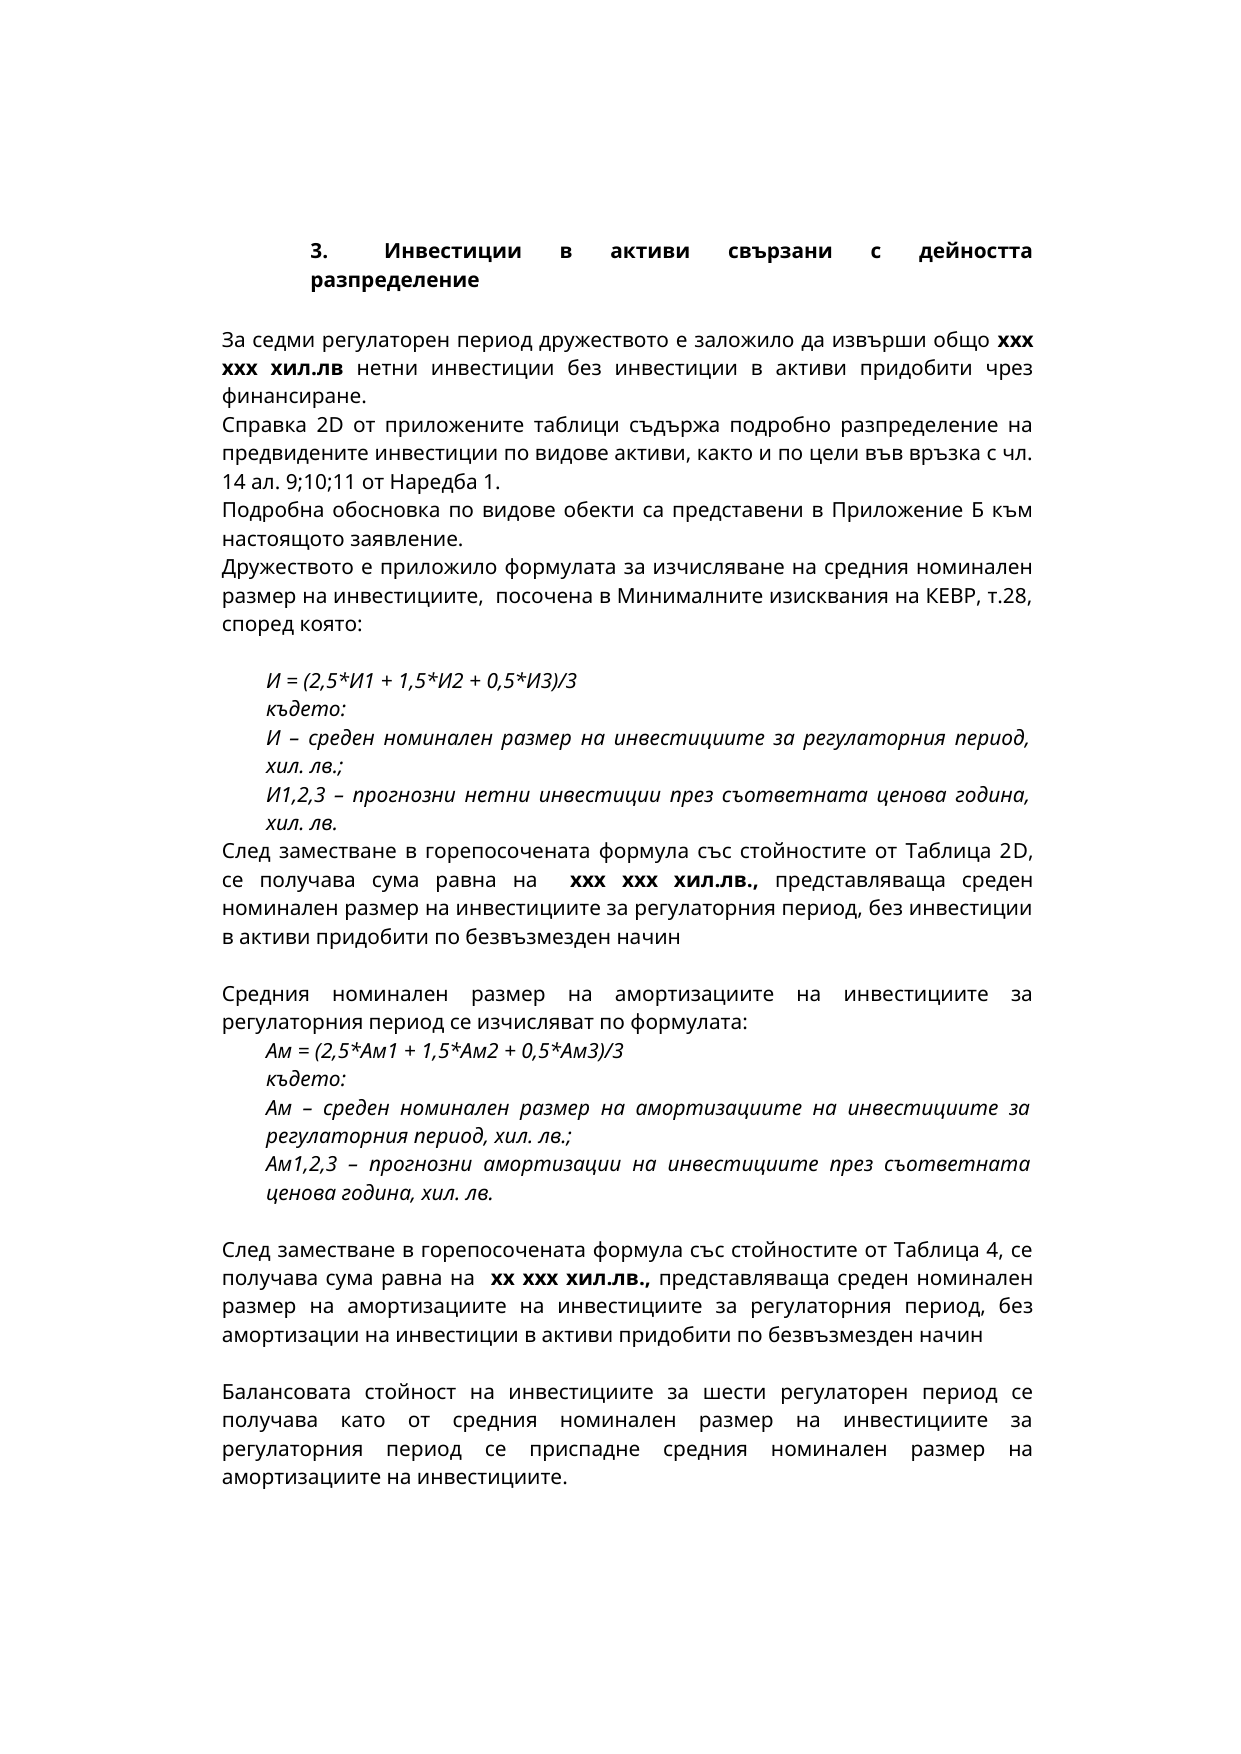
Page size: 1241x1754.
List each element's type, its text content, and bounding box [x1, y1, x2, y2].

text След заместване в горепосочената формула със стойностите от Таблица 2D, се получава сума равна на xxx xxx хил.лв., представляваща среден номинален размер на инвестициите за регулаторния период, без инвестиции в активи придобити по безвъзмезден начин [222, 837, 1033, 950]
text Дружеството е приложило формулата за изчисляване на средния номинален размер на инвестициите, посочена в Минималните изисквания на КЕВР, т.28, според която: [222, 552, 1033, 638]
text Ам1,2,3 – прогнозни амортизации на инвестициите през съответната ценова година, хил. лв. [266, 1149, 1033, 1206]
text където: [266, 1064, 1033, 1093]
text Балансовата стойност на инвестициите за шести регулаторен период се получава като от средния номинален размер на инвестициите за регулаторния период се приспадне средния номинален размер на амортизациите на инвестициите. [222, 1377, 1033, 1491]
text където: [266, 694, 1033, 723]
text И – среден номинален размер на инвестициите за регулаторния период, хил. лв.; [266, 723, 1033, 780]
text Ам – среден номинален размер на амортизациите на инвестициите за регулаторния период, хил. лв.; [266, 1093, 1033, 1149]
text И = (2,5*И1 + 1,5*И2 + 0,5*И3)/3 [266, 666, 1033, 694]
text Подробна обосновка по видове обекти са представени в Приложение Б към настоящото заявление. [222, 495, 1033, 552]
text За седми регулаторен период дружеството е заложило да извърши общо xxx xxx хил.лв нетни инвестиции без инвестиции в активи придобити чрез финансиране. [222, 325, 1033, 410]
text И1,2,3 – прогнозни нетни инвестиции през съответната ценова година, хил. лв. [266, 780, 1033, 837]
text Средния номинален размер на амортизациите на инвестициите за регулаторния период се изчисляват по формулата: [222, 979, 1033, 1036]
text След заместване в горепосочената формула със стойностите от Таблица 4, се получава сума равна на xx xxx хил.лв., представляваща среден номинален размер на амортизациите на инвестициите за регулаторния период, без амортизации на инвестиции в активи придобити по безвъзмезден начин [222, 1235, 1033, 1348]
text Справка 2D от приложените таблици съдържа подробно разпределение на предвидените инвестиции по видове активи, както и по цели във връзка с чл. 14 ал. 9;10;11 от Наредба 1. [222, 410, 1033, 495]
subtitle Инвестиции в активи свързани с дейността разпределение [310, 236, 1033, 293]
text Ам = (2,5*Ам1 + 1,5*Ам2 + 0,5*Ам3)/3 [266, 1036, 1033, 1064]
